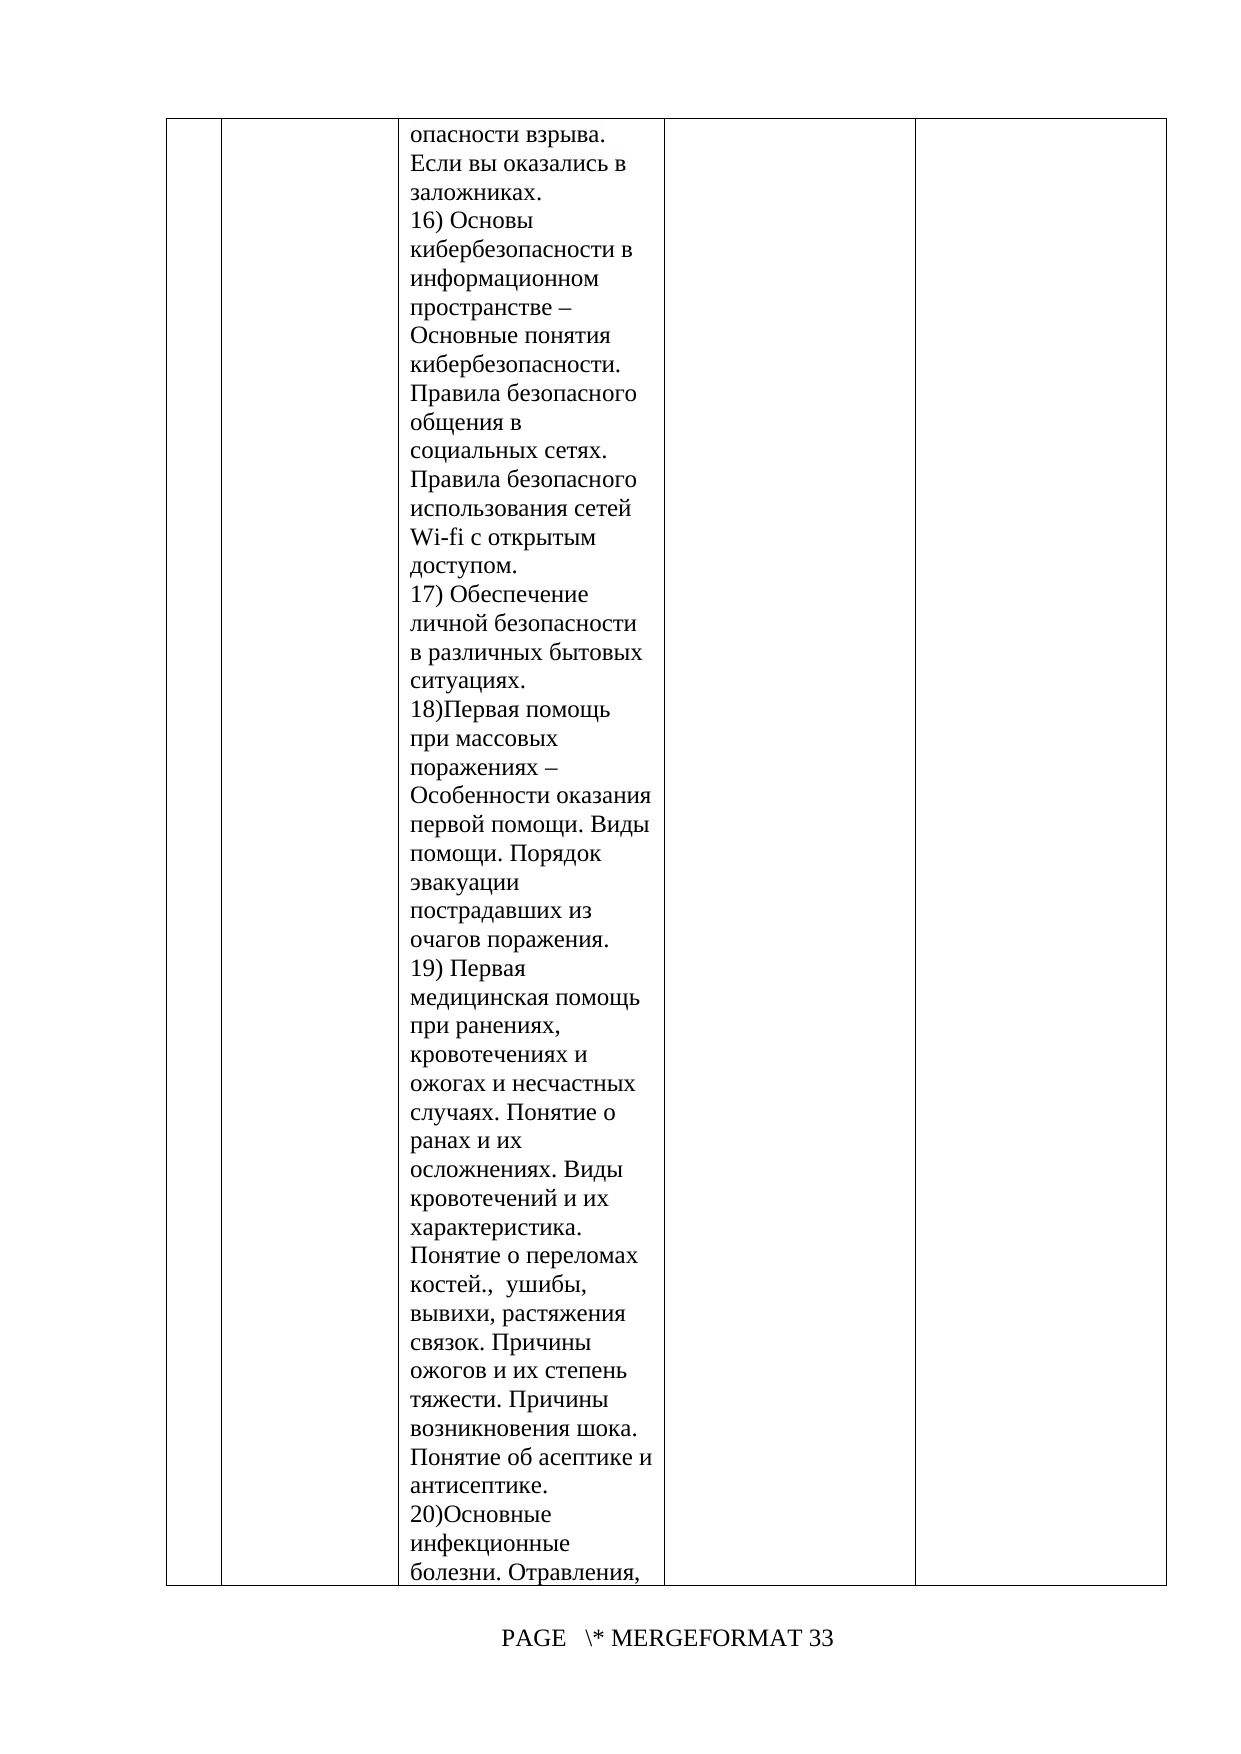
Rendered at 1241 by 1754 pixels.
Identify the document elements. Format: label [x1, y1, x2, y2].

table_cell [665, 119, 915, 1585]
table_cell [916, 119, 1166, 1585]
